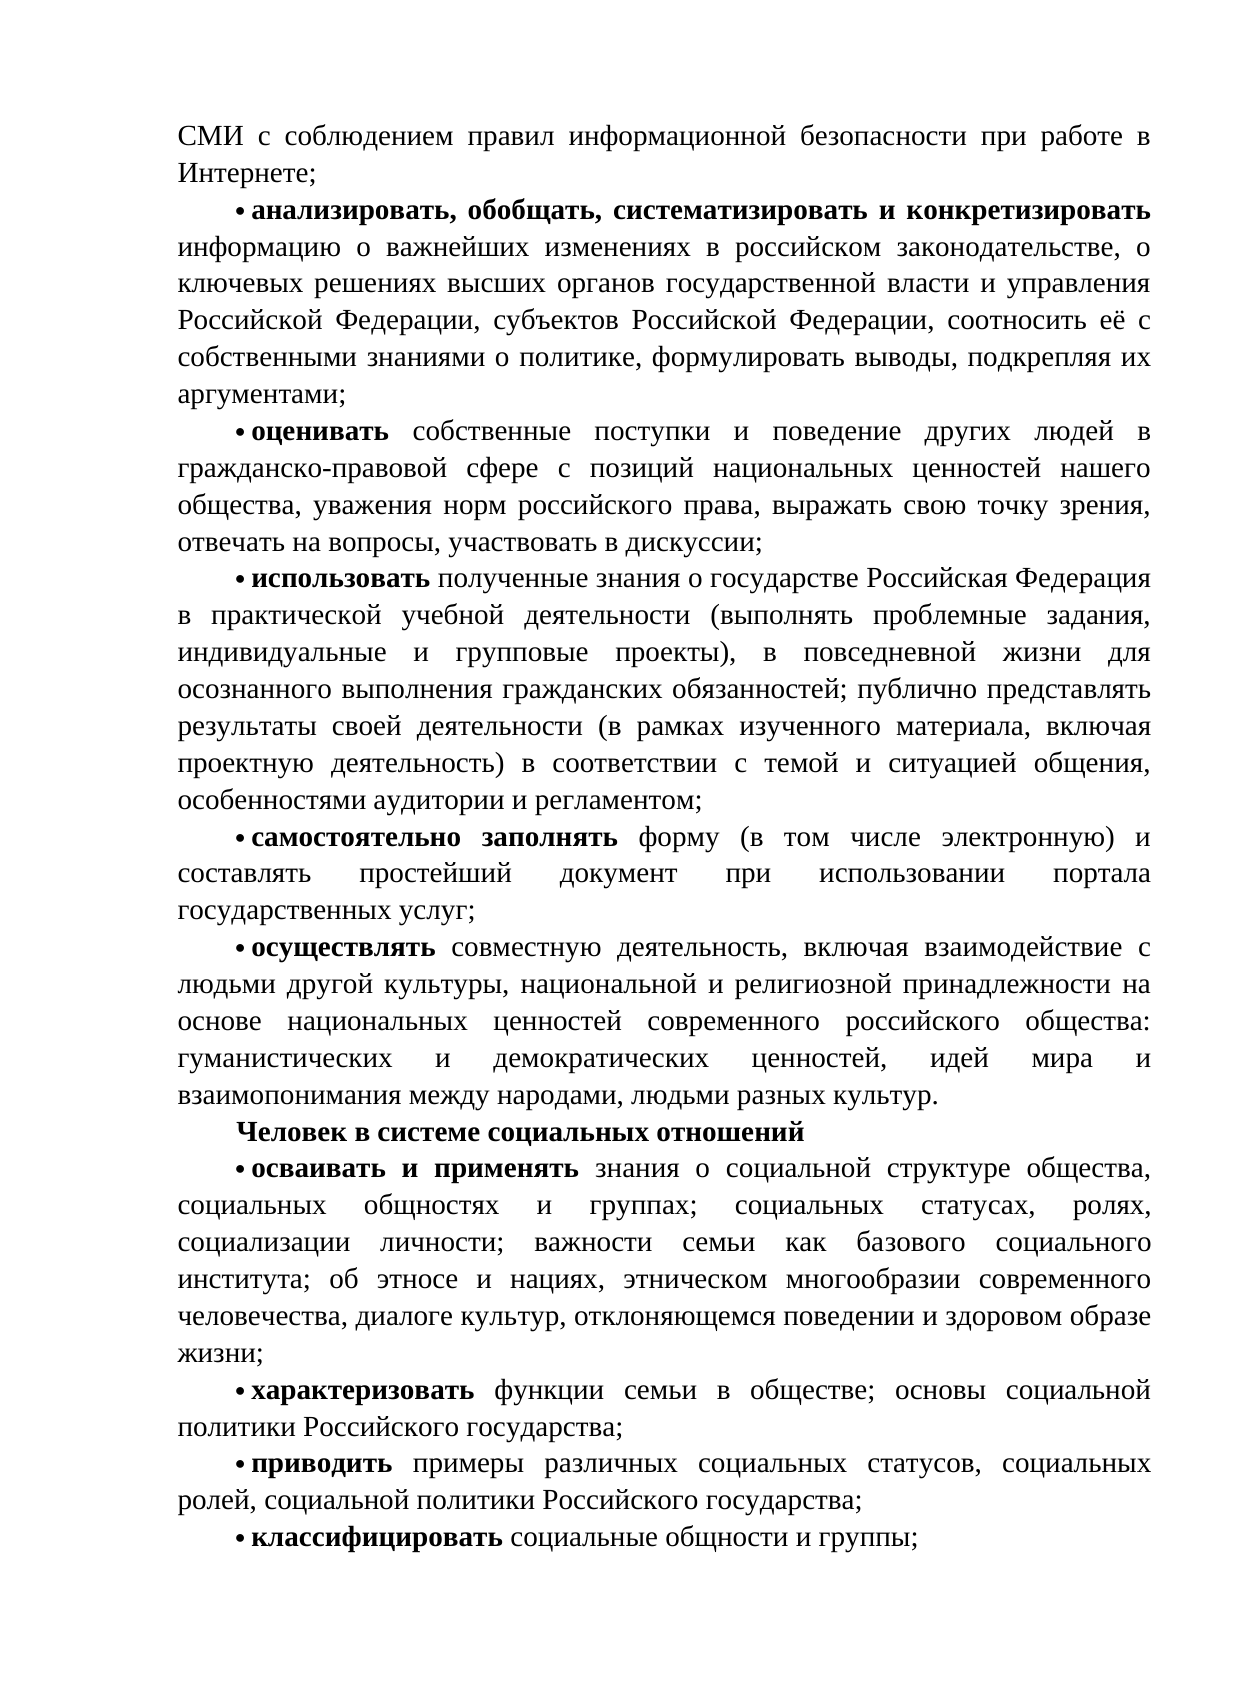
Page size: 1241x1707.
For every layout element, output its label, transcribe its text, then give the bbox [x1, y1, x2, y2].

list классифицировать социальные общности и группы; [177, 1519, 1152, 1553]
list характеризовать функции семьи в обществе; основы социальной политики Российского государства; [177, 1372, 1152, 1442]
list оценивать собственные поступки и поведение других людей в гражданско-правовой сфере с позиций национальных ценностей нашего общества, уважения норм российского права, выражать свою точку зрения, отвечать на вопросы, участвовать в дискуссии; [177, 413, 1152, 557]
list приводить примеры различных социальных статусов, социальных ролей, социальной политики Российского государства; [177, 1446, 1152, 1516]
text Человек в системе социальных отношений [177, 1114, 1152, 1147]
list самостоятельно заполнять форму (в том числе электронную) и составлять простейший документ при использовании портала государственных услуг; [177, 819, 1152, 926]
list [177, 118, 1152, 188]
list использовать полученные знания о государстве Российская Федерация в практической учебной деятельности (выполнять проблемные задания, индивидуальные и групповые проекты), в повседневной жизни для осознанного выполнения гражданских обязанностей; публично представлять результаты своей деятельности (в рамках изученного материала, включая проектную деятельность) в соответствии с темой и ситуацией общения, особенностями аудитории и регламентом; [177, 561, 1152, 815]
list анализировать, обобщать, систематизировать и конкретизировать информацию о важнейших изменениях в российском законодательстве, о ключевых решениях высших органов государственной власти и управления Российской Федерации, субъектов Российской Федерации, соотносить её с собственными знаниями о политике, формулировать выводы, подкрепляя их аргументами; [177, 192, 1152, 410]
list осуществлять совместную деятельность, включая взаимодействие с людьми другой культуры, национальной и религиозной принадлежности на основе национальных ценностей современного российского общества: гуманистических и демократических ценностей, идей мира и взаимопонимания между народами, людьми разных культур. [177, 929, 1152, 1110]
list осваивать и применять знания о социальной структуре общества, социальных общностях и группах; социальных стату­сах, ролях, социализации личности; важности семьи как ба­зового социального института; об этносе и нациях, этническом многообразии современного человечества, диалоге куль­тур, отклоняющемся поведении и здоровом образе жизни; [177, 1151, 1152, 1368]
